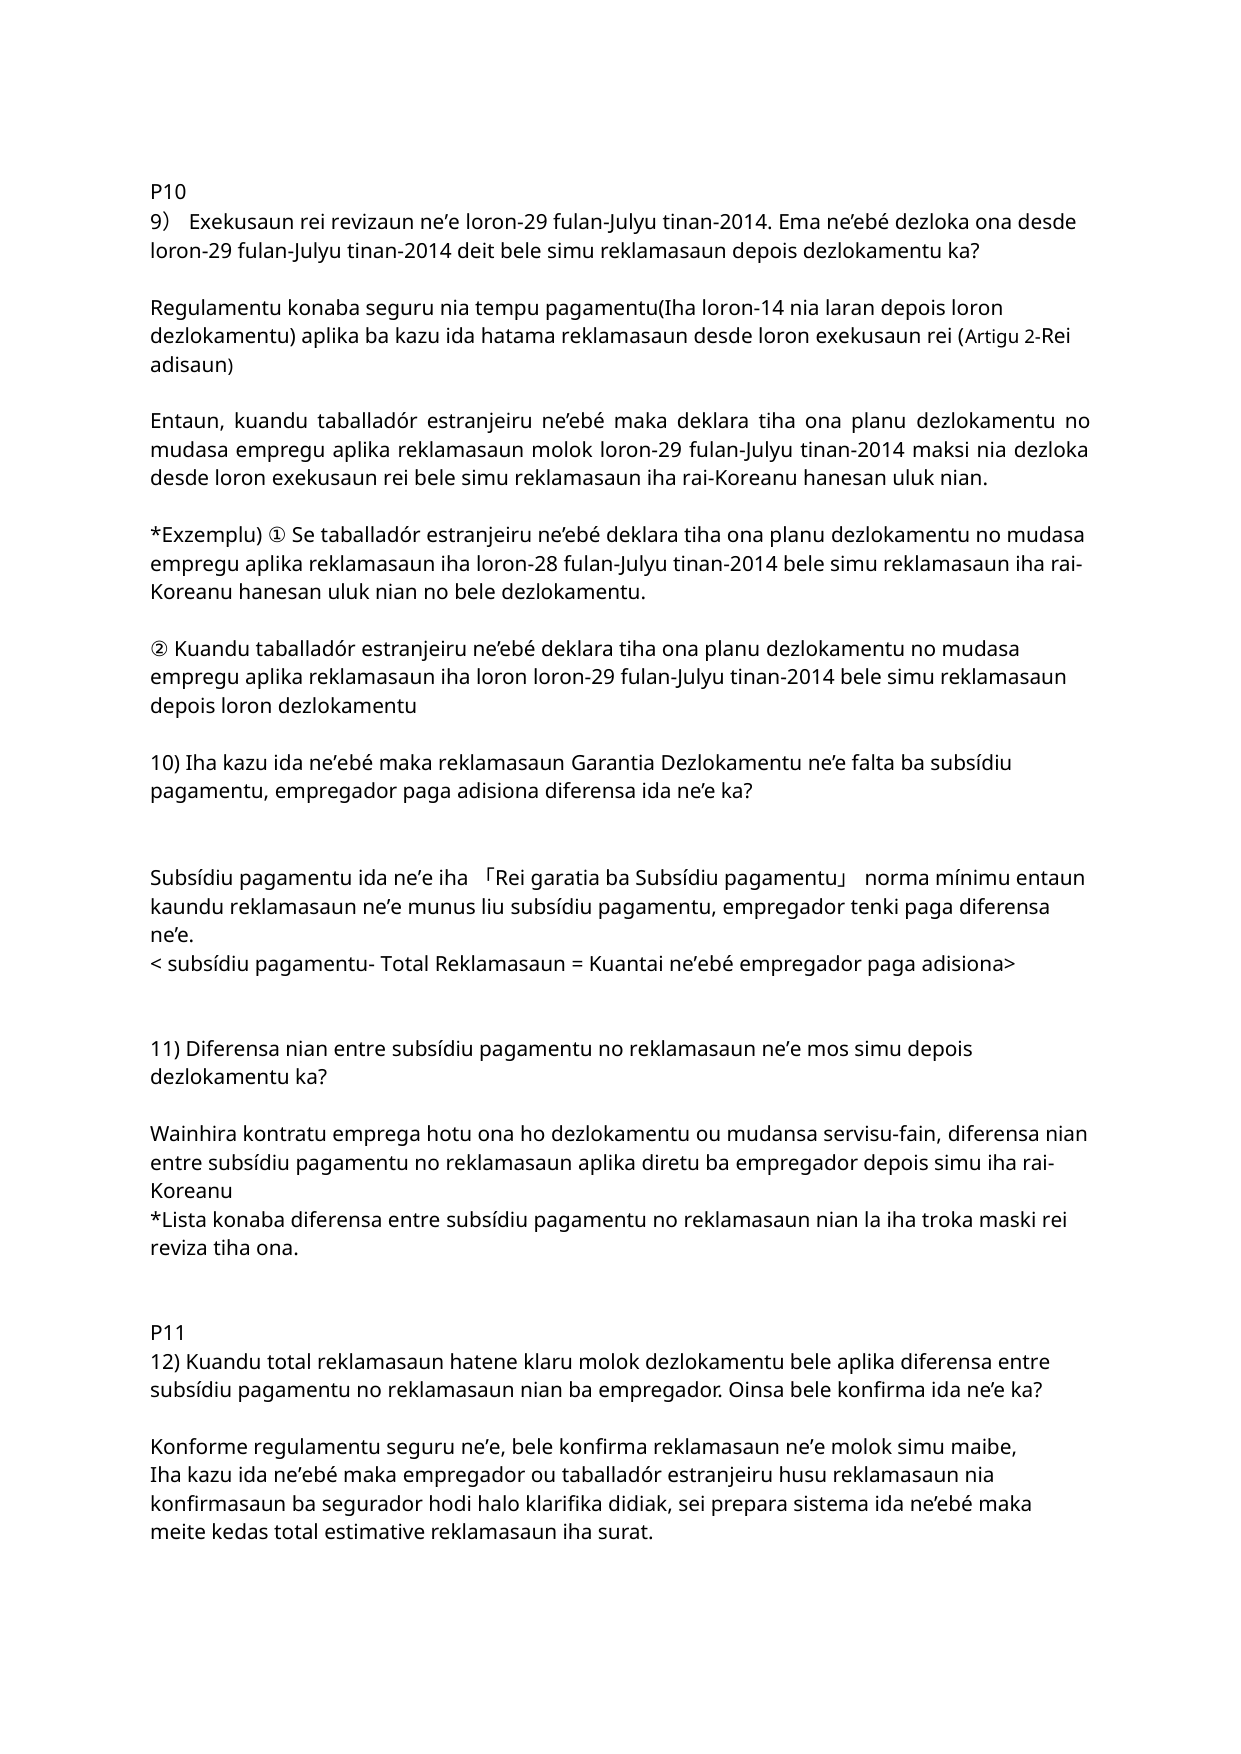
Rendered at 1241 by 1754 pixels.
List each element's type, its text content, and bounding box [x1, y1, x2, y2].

text 10) Iha kazu ida ne’ebé maka reklamasaun Garantia Dezlokamentu ne’e falta ba subsídiu pagamentu, empregador paga adisiona diferensa ida ne’e ka? [150, 748, 1090, 805]
text Iha kazu ida ne’ebé maka empregador ou taballadór estranjeiru husu reklamasaun nia konfirmasaun ba segurador hodi halo klarifika didiak, sei prepara sistema ida ne’ebé maka meite kedas total estimative reklamasaun iha surat. [150, 1461, 1090, 1546]
text *Exzemplu) ① Se taballadór estranjeiru ne’ebé deklara tiha ona planu dezlokamentu no mudasa empregu aplika reklamasaun iha loron-28 fulan-Julyu tinan-2014 bele simu reklamasaun iha rai-Koreanu hanesan uluk nian no bele dezlokamentu. [150, 520, 1090, 606]
text P10 [150, 177, 1090, 206]
text Konforme regulamentu seguru ne’e, bele konfirma reklamasaun ne’e molok simu maibe, [150, 1432, 1090, 1461]
text 9） Exekusaun rei revizaun ne’e loron-29 fulan-Julyu tinan-2014. Ema ne’ebé dezloka ona desde loron-29 fulan-Julyu tinan-2014 deit bele simu reklamasaun depois dezlokamentu ka? [150, 206, 1090, 264]
text ② Kuandu taballadór estranjeiru ne’ebé deklara tiha ona planu dezlokamentu no mudasa empregu aplika reklamasaun iha loron loron-29 fulan-Julyu tinan-2014 bele simu reklamasaun depois loron dezlokamentu [150, 634, 1090, 719]
text 11) Diferensa nian entre subsídiu pagamentu no reklamasaun ne’e mos simu depois dezlokamentu ka? [150, 1034, 1090, 1091]
text 12) Kuandu total reklamasaun hatene klaru molok dezlokamentu bele aplika diferensa entre subsídiu pagamentu no reklamasaun nian ba empregador. Oinsa bele konfirma ida ne’e ka? [150, 1347, 1090, 1404]
text Entaun, kuandu taballadór estranjeiru ne’ebé maka deklara tiha ona planu dezlokamentu no mudasa empregu aplika reklamasaun molok loron-29 fulan-Julyu tinan-2014 maksi nia dezloka desde loron exekusaun rei bele simu reklamasaun iha rai-Koreanu hanesan uluk nian. [150, 407, 1090, 492]
text *Lista konaba diferensa entre subsídiu pagamentu no reklamasaun nian la iha troka maski rei reviza tiha ona. [150, 1205, 1090, 1262]
text P11 [150, 1318, 1090, 1347]
text < subsídiu pagamentu- Total Reklamasaun = Kuantai ne’ebé empregador paga adisiona> [150, 949, 1090, 977]
text Subsídiu pagamentu ida ne’e iha 「Rei garatia ba Subsídiu pagamentu」 norma mínimu entaun kaundu reklamasaun ne’e munus liu subsídiu pagamentu, empregador tenki paga diferensa ne’e. [150, 862, 1090, 949]
text Regulamentu konaba seguru nia tempu pagamentu(Iha loron-14 nia laran depois loron dezlokamentu) aplika ba kazu ida hatama reklamasaun desde loron exekusaun rei (Artigu 2-Rei adisaun) [150, 293, 1090, 378]
text Wainhira kontratu emprega hotu ona ho dezlokamentu ou mudansa servisu-fain, diferensa nian entre subsídiu pagamentu no reklamasaun aplika diretu ba empregador depois simu iha rai-Koreanu [150, 1119, 1090, 1205]
